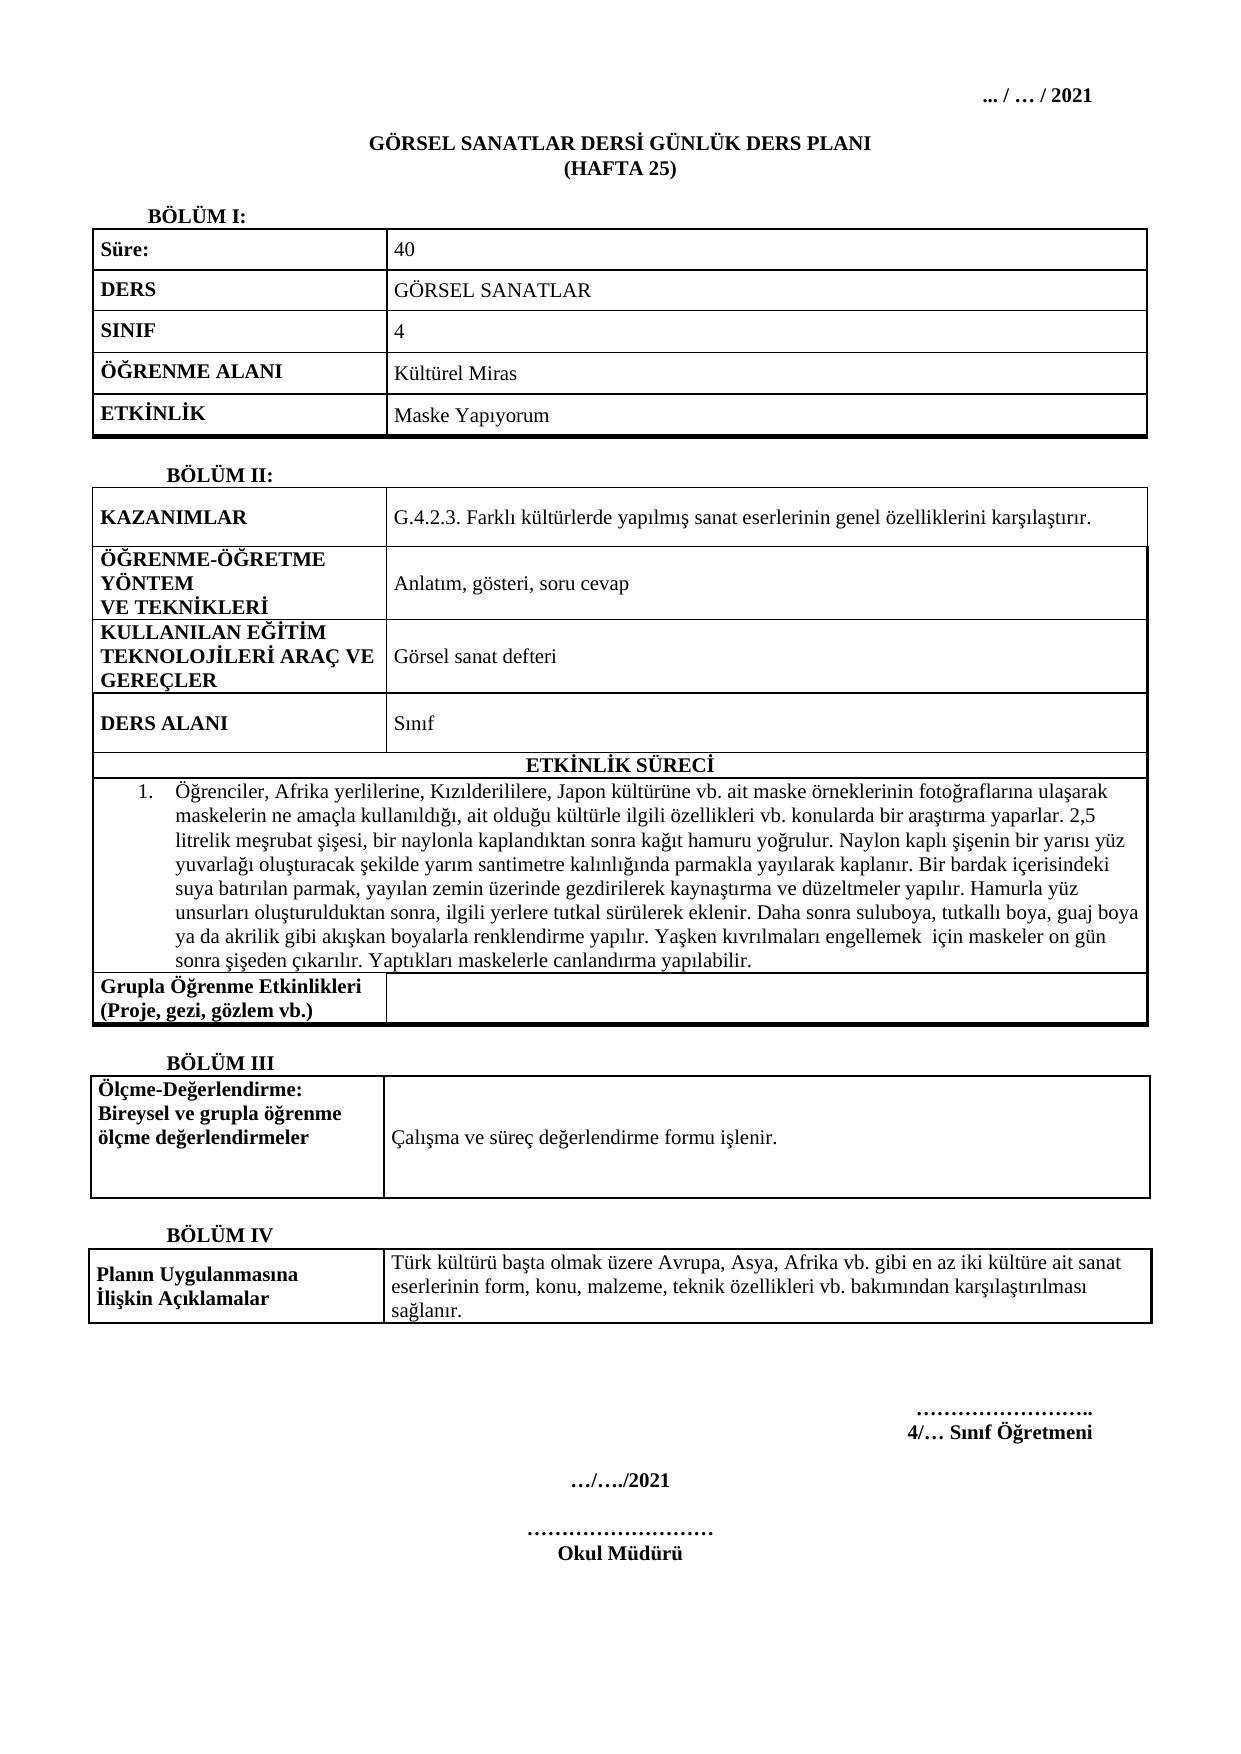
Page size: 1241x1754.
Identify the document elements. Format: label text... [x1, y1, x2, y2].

table_header Ölçme-Değerlendirme: Bireysel ve grupla öğrenme ölçme değerlendirmeler [92, 1077, 383, 1197]
subtitle BÖLÜM IV [148, 1223, 1093, 1247]
text 4/… Sınıf Öğretmeni [148, 1420, 1093, 1444]
table_cell ÖĞRENME ALANI [94, 353, 386, 393]
table_cell Öğrenciler, Afrika yerlilerine, Kızılderililere, Japon kültürüne vb. ait maske örneklerinin fotoğraflarına ulaşarak maskelerin ne amaçla kullanıldığı, ait olduğu kültürle ilgili özellikleri vb. konularda bir araştırma yaparlar. 2,5 litrelik meşrubat şişesi, bir naylonla kaplandıktan sonra kağıt hamuru yoğrulur. Naylon kaplı şişenin bir yarısı yüz yuvarlağı oluşturacak şekilde yarım santimetre kalınlığında parmakla yayılarak kaplanır. Bir bardak içerisindeki suya batırılan parmak, yayılan zemin üzerinde gezdirilerek kaynaştırma ve düzeltmeler yapılır. Hamurla yüz unsurları oluşturulduktan sonra, ilgili yerlere tutkal sürülerek eklenir. Daha sonra suluboya, tutkallı boya, guaj boya ya da akrilik gibi akışkan boyalarla renklendirme yapılır. Yaşken kıvrılmaları engellemek için maskeler on gün sonra şişeden çıkarılır. Yaptıkları maskelerle canlandırma yapılabilir. [94, 779, 1146, 972]
text BÖLÜM II: [148, 463, 1093, 487]
text (HAFTA 25) [148, 155, 1093, 179]
table_cell Grupla Öğrenme Etkinlikleri (Proje, gezi, gözlem vb.) [94, 973, 386, 1022]
table_cell Kültürel Miras [388, 353, 1146, 393]
table_cell 4 [388, 311, 1146, 352]
table_cell [387, 974, 1146, 1022]
table_cell Sınıf [387, 694, 1146, 752]
subtitle BÖLÜM III [148, 1051, 1093, 1075]
table_cell DERS ALANI [94, 694, 386, 752]
table_cell KULLANILAN EĞİTİM TEKNOLOJİLERİ ARAÇ VE GEREÇLER [93, 620, 386, 692]
table_header Süre: [94, 230, 386, 269]
table_header Çalışma ve süreç değerlendirme formu işlenir. [385, 1077, 1149, 1197]
text …/…./2021 [148, 1468, 1093, 1492]
text GÖRSEL SANATLAR DERSİ GÜNLÜK DERS PLANI [148, 131, 1093, 155]
table_cell Anlatım, gösteri, soru cevap [387, 547, 1146, 619]
table_header G.4.2.3. Farklı kültürlerde yapılmış sanat eserlerinin genel özelliklerini karşılaştırır. [387, 488, 1147, 546]
table_cell Maske Yapıyorum [388, 395, 1146, 434]
table_cell SINIF [94, 311, 386, 352]
table_cell ETKİNLİK SÜRECİ [94, 753, 1146, 777]
text BÖLÜM I: [148, 203, 1093, 228]
table_header Planın Uygulanmasına İlişkin Açıklamalar [90, 1250, 383, 1322]
table_cell ÖĞRENME-ÖĞRETME YÖNTEM VE TEKNİKLERİ [93, 547, 386, 619]
text …………………….. [148, 1396, 1093, 1420]
table_cell ETKİNLİK [94, 395, 386, 434]
table_header 40 [388, 230, 1146, 269]
table_cell Görsel sanat defteri [387, 620, 1146, 692]
table_cell DERS [94, 271, 386, 310]
text ... / … / 2021 [148, 83, 1093, 107]
table_header KAZANIMLAR [93, 488, 386, 546]
text Okul Müdürü [148, 1540, 1093, 1564]
table_cell GÖRSEL SANATLAR [388, 271, 1146, 310]
text ……………………… [148, 1516, 1093, 1540]
table_header Türk kültürü başta olmak üzere Avrupa, Asya, Afrika vb. gibi en az iki kültüre ait sanat eserlerinin form, konu, malzeme, teknik özellikleri vb. bakımından karşılaştırılması sağlanır. [385, 1250, 1150, 1322]
